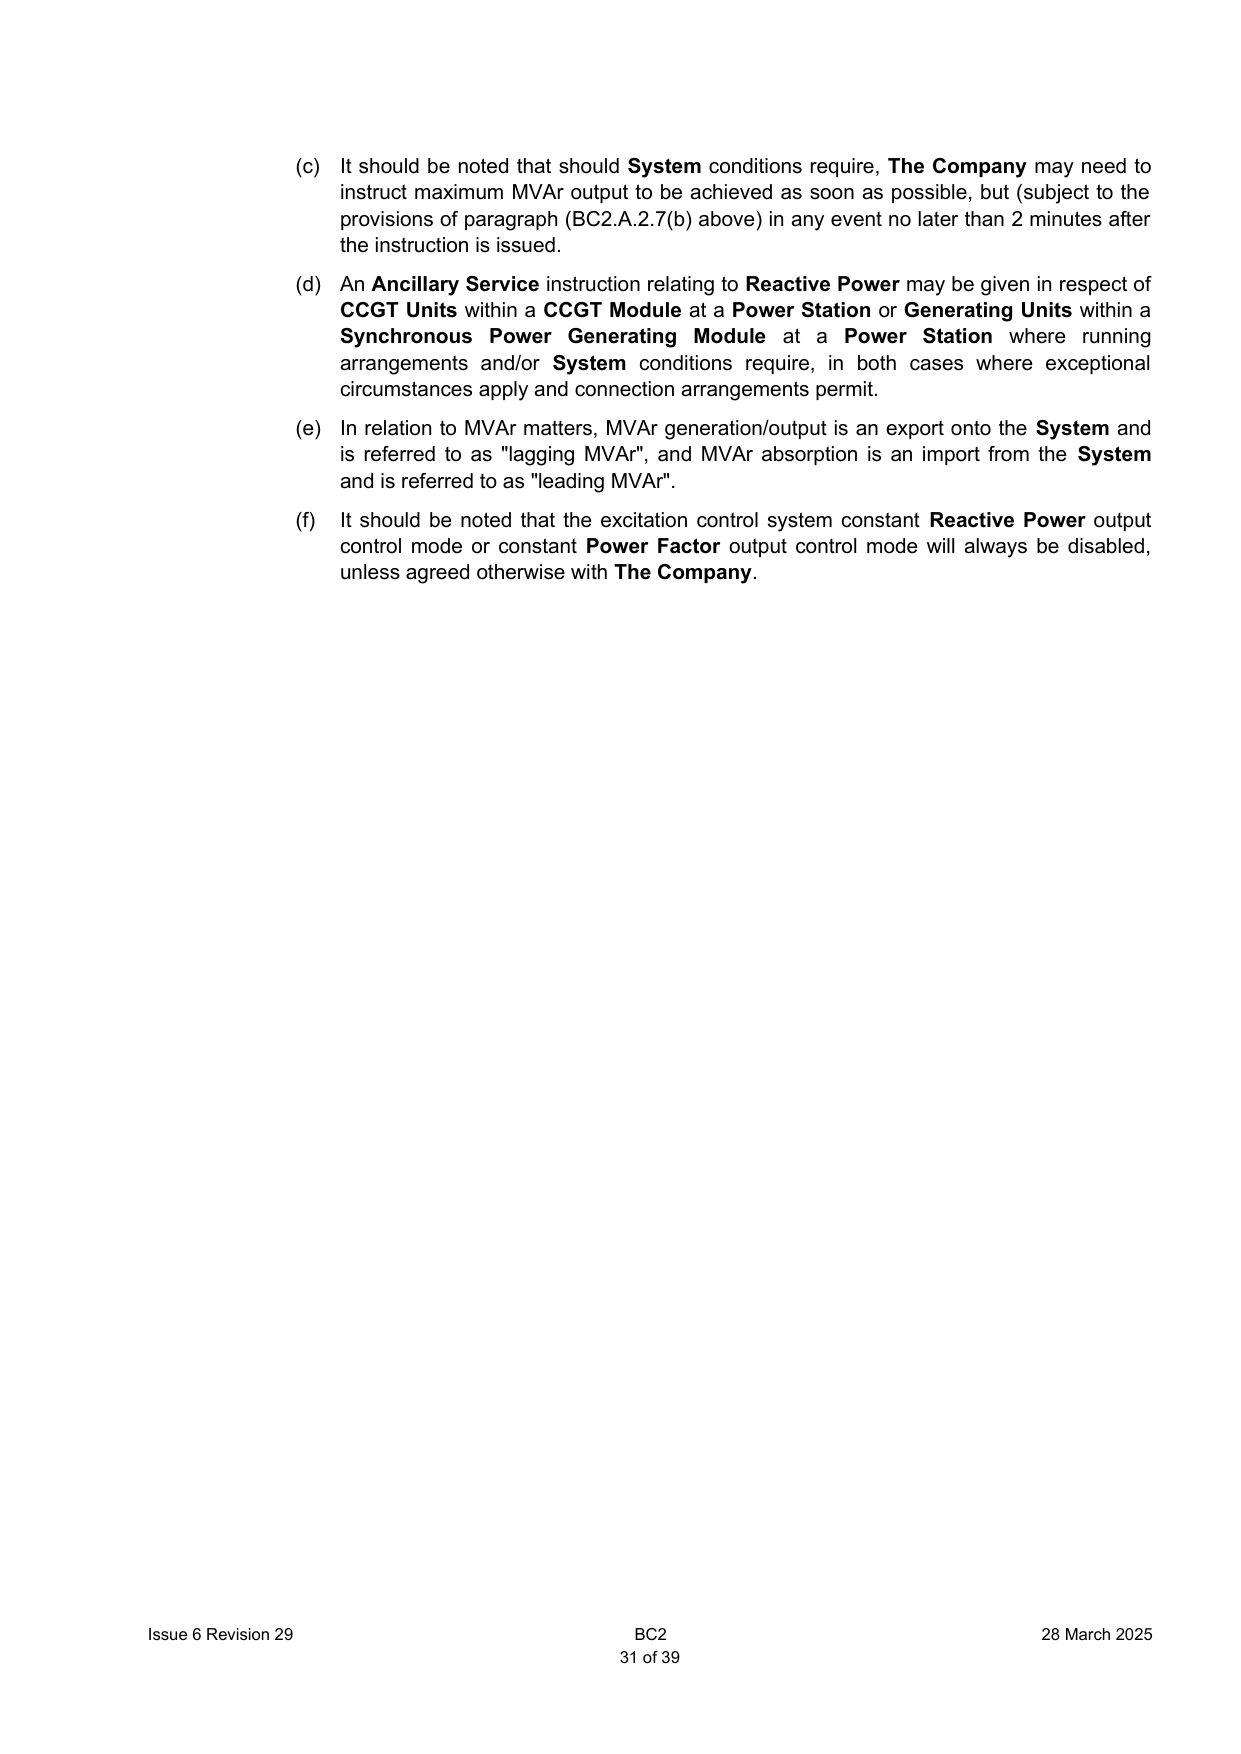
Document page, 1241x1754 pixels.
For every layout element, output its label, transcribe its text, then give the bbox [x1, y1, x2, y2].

text (d) An Ancillary Service instruction relating to Reactive Power may be given in respect of CCGT Units within a CCGT Module at a Power Station or Generating Units within a Synchronous Power Generating Module at a Power Station where running arrangements and/or System conditions require, in both cases where exceptional circumstances apply and connection arrangements permit. [295, 272, 1152, 401]
text (e) In relation to MVAr matters, MVAr generation/output is an export onto the System and is referred to as "lagging MVAr", and MVAr absorption is an import from the System and is referred to as "leading MVAr". [295, 416, 1152, 493]
text (f) It should be noted that the excitation control system constant Reactive Power output control mode or constant Power Factor output control mode will always be disabled, unless agreed otherwise with The Company. [295, 507, 1152, 584]
text (c) It should be noted that should System conditions require, The Company may need to instruct maximum MVAr output to be achieved as soon as possible, but (subject to the provisions of paragraph (BC2.A.2.7(b) above) in any event no later than 2 minutes after the instruction is issued. [295, 154, 1152, 257]
